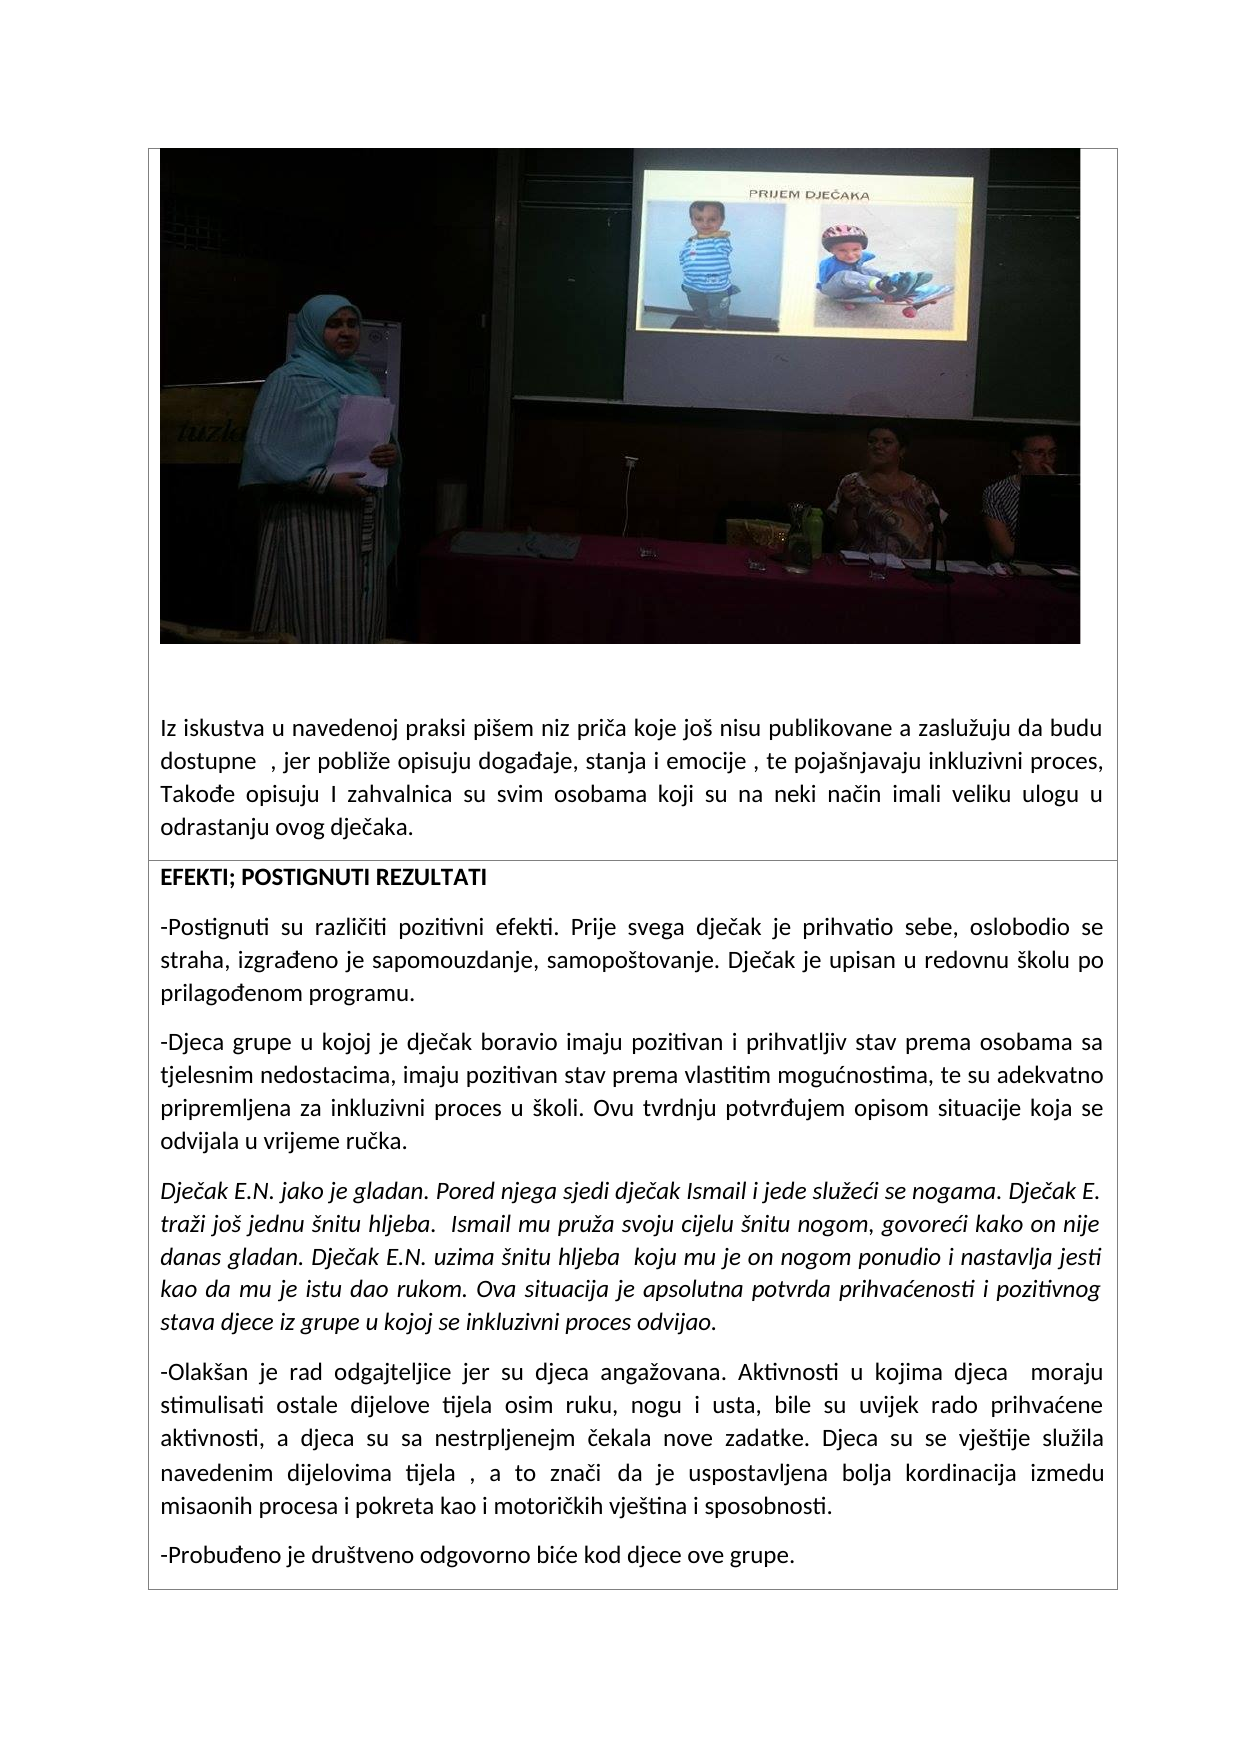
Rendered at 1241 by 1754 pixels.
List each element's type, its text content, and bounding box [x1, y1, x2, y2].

picture [160, 148, 1081, 644]
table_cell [149, 861, 1117, 1589]
